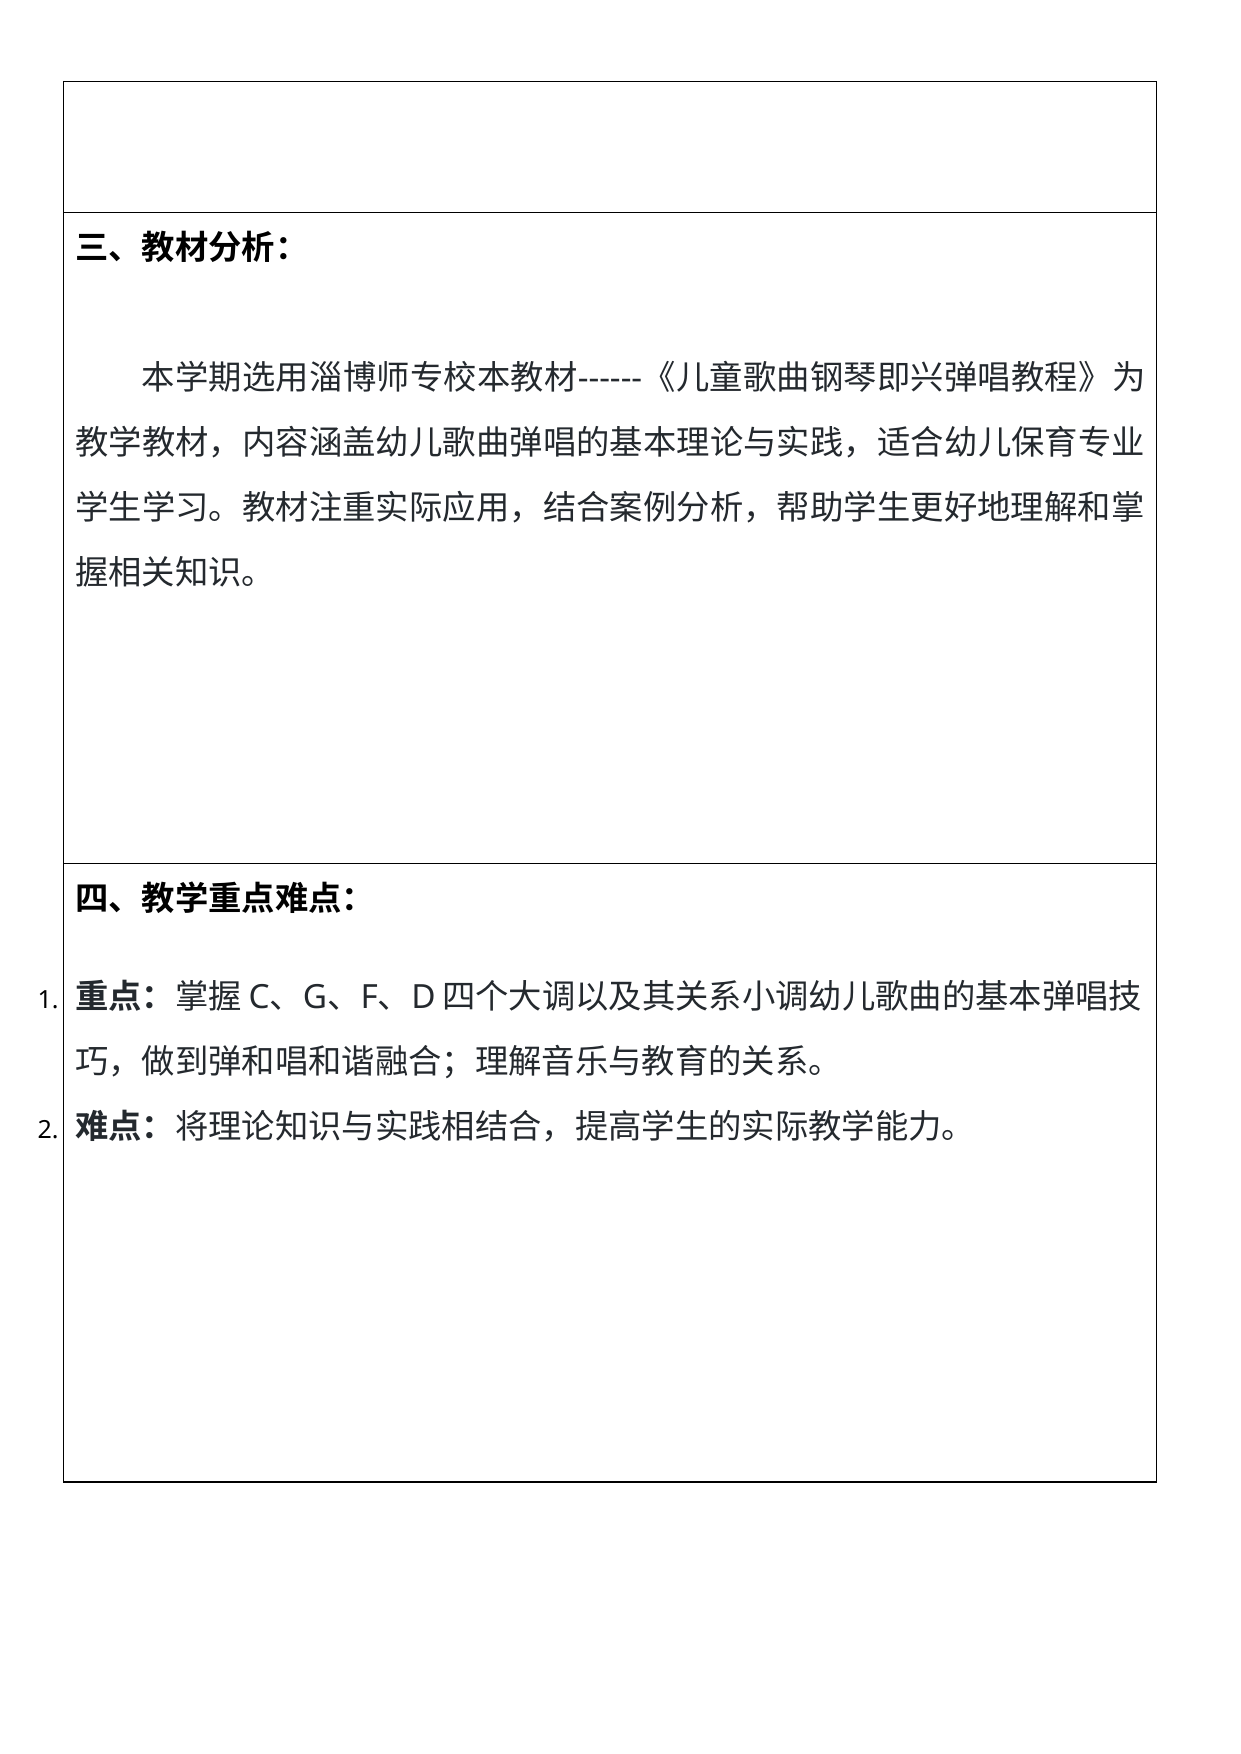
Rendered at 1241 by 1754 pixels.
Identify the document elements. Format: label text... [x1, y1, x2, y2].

table_cell 教材分析： 本学期选用淄博师专校本教材------《儿童歌曲钢琴即兴弹唱教程》为教学教材，内容涵盖幼儿歌曲弹唱的基本理论与实践，适合幼儿保育专业学生学习。教材注重实际应用，结合案例分析，帮助学生更好地理解和掌握相关知识。 [64, 213, 1156, 863]
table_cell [64, 82, 1156, 212]
table_cell 教学重点难点： 重点：掌握C、G、F、D四个大调以及其关系小调幼儿歌曲的基本弹唱技巧，做到弹和唱和谐融合；理解音乐与教育的关系。 难点：将理论知识与实践相结合，提高学生的实际教学能力。 [64, 864, 1156, 1481]
